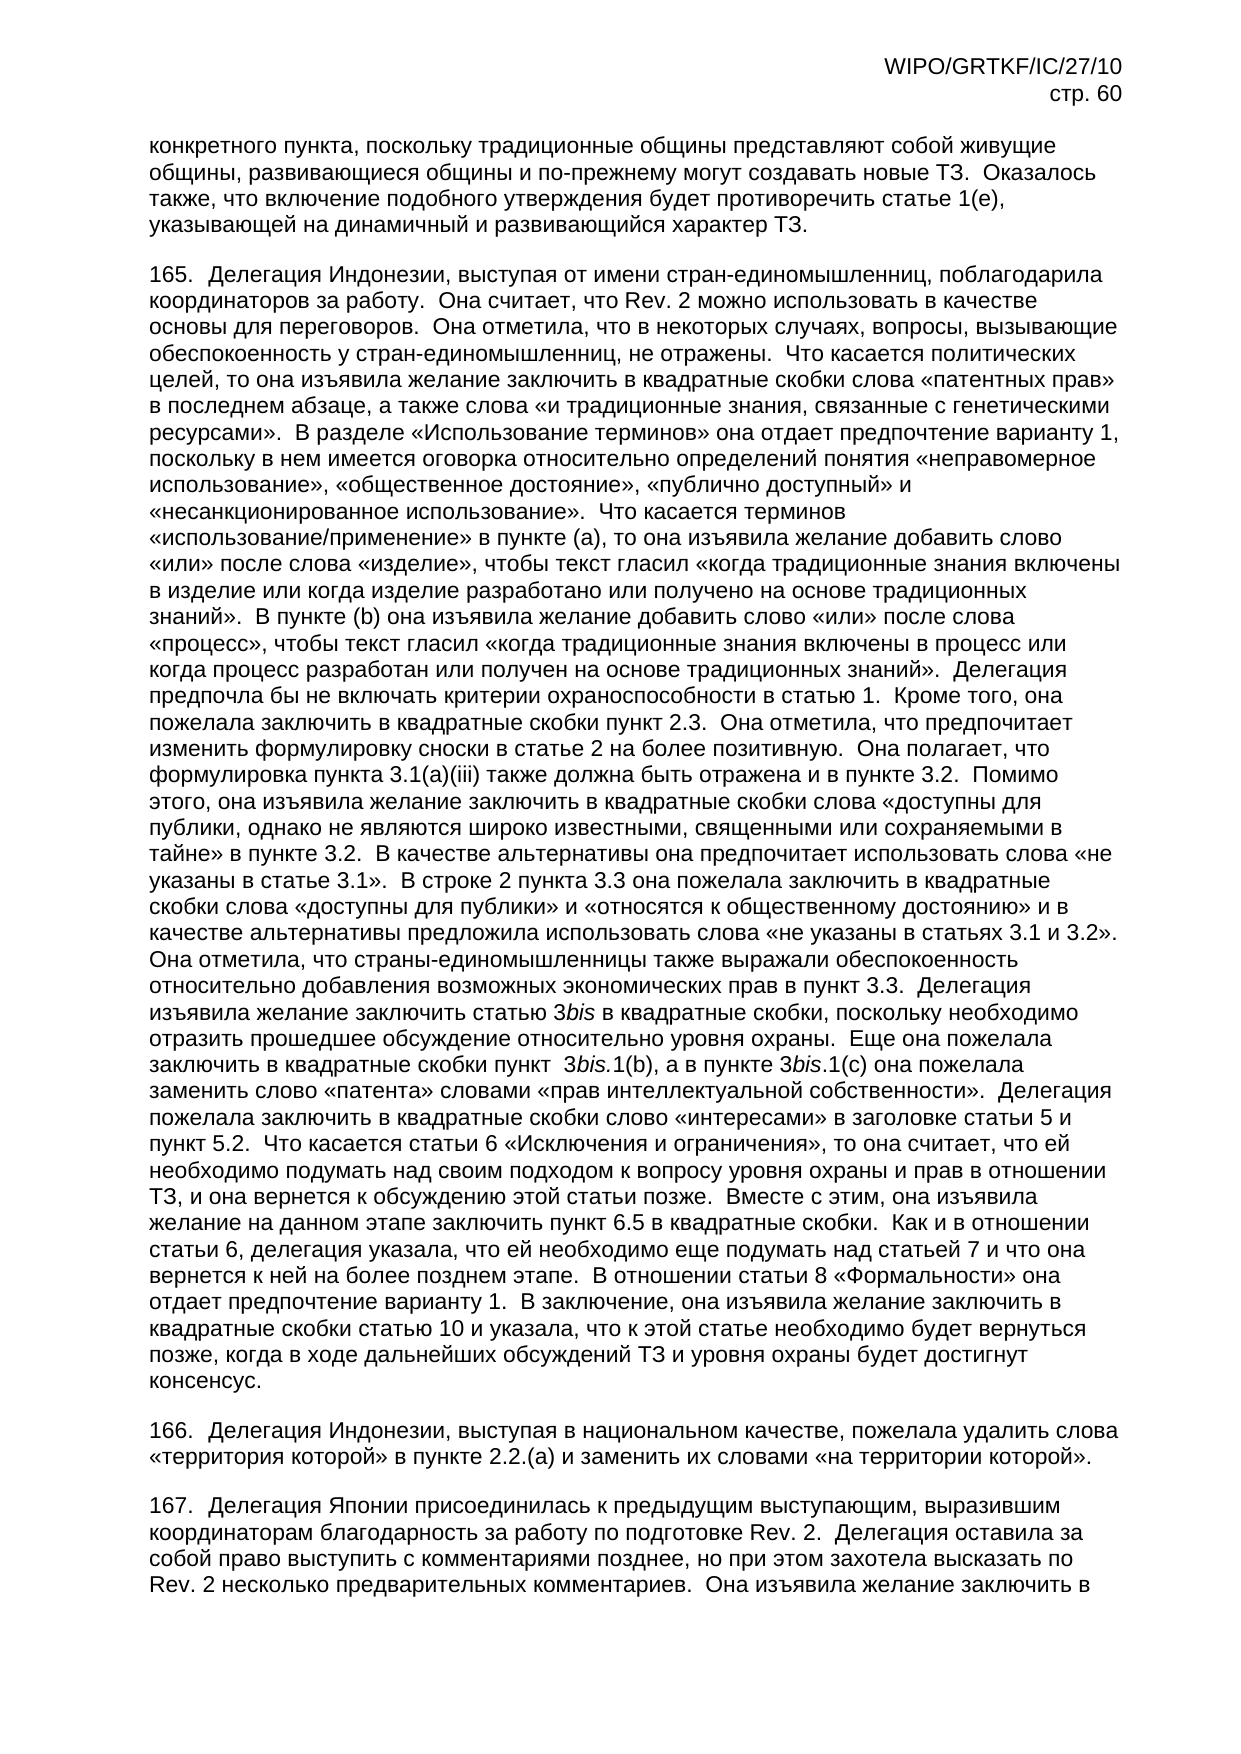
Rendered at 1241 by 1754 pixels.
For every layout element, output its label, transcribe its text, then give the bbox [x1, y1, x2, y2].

text Делегация Индонезии, выступая в национальном качестве, пожелала удалить слова «территория которой» в пункте 2.2.(a) и заменить их словами «на территории которой». [149, 1417, 1122, 1469]
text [149, 1492, 1122, 1598]
text Делегация Индонезии, выступая от имени стран-единомышленниц, поблагодарила координаторов за работу. Она считает, что Rev. 2 можно использовать в качестве основы для переговоров. Она отметила, что в некоторых случаях, вопросы, вызывающие обеспокоенность у стран-единомышленниц, не отражены. Что касается политических целей, то она изъявила желание заключить в квадратные скобки слова «патентных прав» в последнем абзаце, а также слова «и традиционные знания, связанные с генетическими ресурсами». В разделе «Использование терминов» она отдает предпочтение варианту 1, поскольку в нем имеется оговорка относительно определений понятия «неправомерное использование», «общественное достояние», «публично доступный» и «несанкционированное использование». Что касается терминов «использование/применение» в пункте (a), то она изъявила желание добавить слово «или» после слова «изделие», чтобы текст гласил «когда традиционные знания включены в изделие или когда изделие разработано или получено на основе традиционных знаний». В пункте (b) она изъявила желание добавить слово «или» после слова «процесс», чтобы текст гласил «когда традиционные знания включены в процесс или когда процесс разработан или получен на основе традиционных знаний». Делегация предпочла бы не включать критерии охраноспособности в статью 1. Кроме того, она пожелала заключить в квадратные скобки пункт 2.3. Она отметила, что предпочитает изменить формулировку сноски в статье 2 на более позитивную. Она полагает, что формулировка пункта 3.1(a)(iii) также должна быть отражена и в пункте 3.2. Помимо этого, она изъявила желание заключить в квадратные скобки слова «доступны для публики, однако не являются широко известными, священными или сохраняемыми в тайне» в пункте 3.2. В качестве альтернативы она предпочитает использовать слова «не указаны в статье 3.1». В строке 2 пункта 3.3 она пожелала заключить в квадратные скобки слова «доступны для публики» и «относятся к общественному достоянию» и в качестве альтернативы предложила использовать слова «не указаны в статьях 3.1 и 3.2». Она отметила, что страны-единомышленницы также выражали обеспокоенность относительно добавления возможных экономических прав в пункт 3.3. Делегация изъявила желание заключить статью 3bis в квадратные скобки, поскольку необходимо отразить прошедшее обсуждение относительно уровня охраны. Еще она пожелала заключить в квадратные скобки пункт 3bis.1(b), а в пункте 3bis.1(c) она пожелала заменить слово «патента» словами «прав интеллектуальной собственности». Делегация пожелала заключить в квадратные скобки слово «интересами» в заголовке статьи 5 и пункт 5.2. Что касается статьи 6 «Исключения и ограничения», то она считает, что ей необходимо подумать над своим подходом к вопросу уровня охраны и прав в отношении ТЗ, и она вернется к обсуждению этой статьи позже. Вместе с этим, она изъявила желание на данном этапе заключить пункт 6.5 в квадратные скобки. Как и в отношении статьи 6, делегация указала, что ей необходимо еще подумать над статьей 7 и что она вернется к ней на более позднем этапе. В отношении статьи 8 «Формальности» она отдает предпочтение варианту 1. В заключение, она изъявила желание заключить в квадратные скобки статью 10 и указала, что к этой статье необходимо будет вернуться позже, когда в ходе дальнейших обсуждений ТЗ и уровня охраны будет достигнут консенсус. [149, 261, 1122, 1394]
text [149, 132, 1122, 238]
